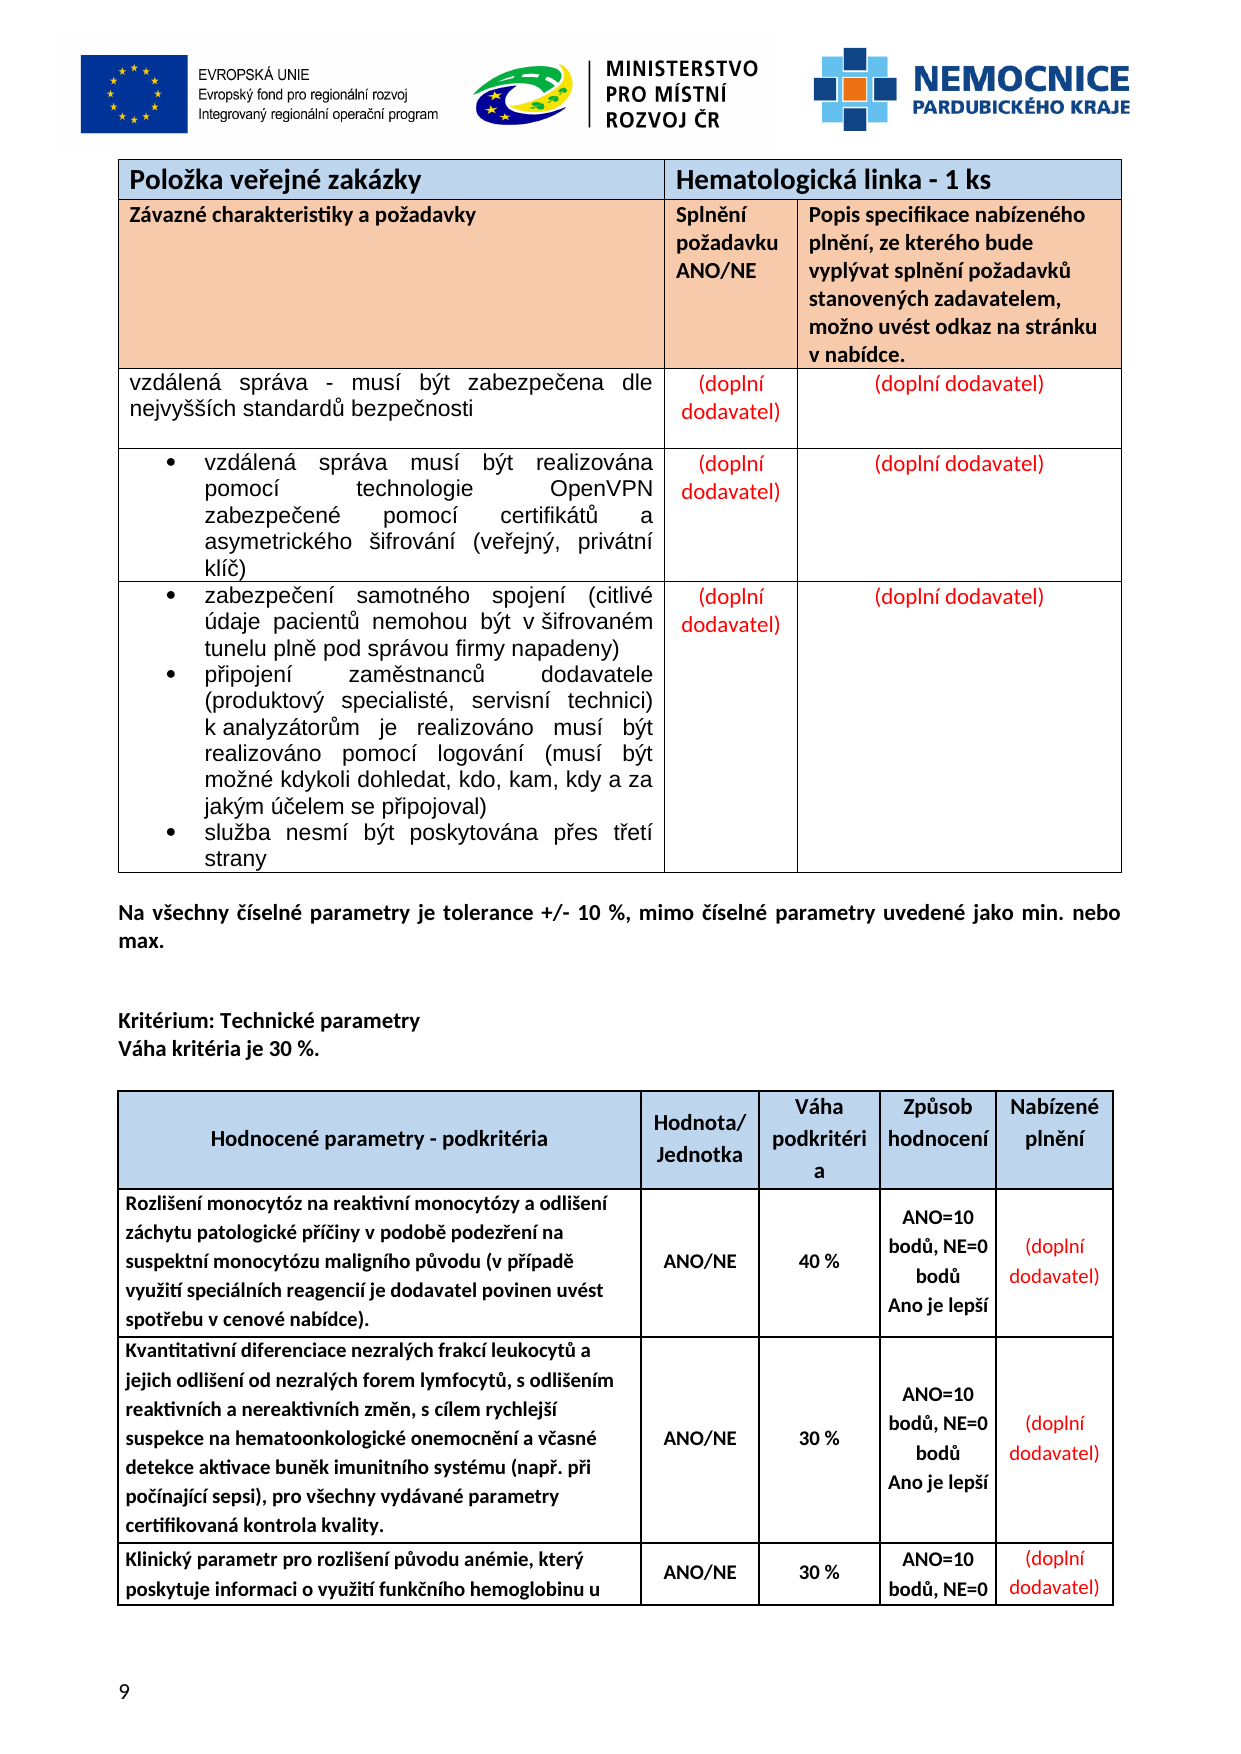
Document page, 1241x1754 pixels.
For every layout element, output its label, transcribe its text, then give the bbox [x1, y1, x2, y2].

text Váha kritéria je 30 %. [118, 1034, 1122, 1062]
table_cell ANO/NE [642, 1338, 758, 1542]
table_cell ANO=10 bodů, NE=0 bodů Ano je lepší [881, 1190, 995, 1336]
table_cell Splnění požadavku ANO/NE [665, 200, 797, 368]
subtitle Na všechny číselné parametry je tolerance +/- 10 %, mimo číselné parametry uvedené jako min. nebo max. [118, 898, 1122, 954]
table_cell (doplní dodavatel) [997, 1338, 1112, 1542]
table_cell ANO/NE [642, 1544, 758, 1604]
table_cell ANO=10 bodů, NE=0 bodů Ano je lepší [881, 1338, 995, 1542]
table_cell Závazné charakteristiky a požadavky [119, 200, 664, 368]
table_header Hematologická linka - 1 ks [665, 160, 1121, 199]
table_cell (doplní dodavatel) [997, 1190, 1112, 1336]
table_cell 30 % [760, 1338, 879, 1542]
table_cell (doplní dodavatel) [665, 449, 797, 581]
table_header Položka veřejné zakázky [119, 160, 664, 199]
table_cell zabezpečení samotného spojení (citlivé údaje pacientů nemohou být v šifrovaném tunelu plně pod správou firmy napadeny) připojení zaměstnanců dodavatele (produktový specialisté, servisní technici) k analyzátorům je realizováno musí být realizováno pomocí logování (musí být možné kdykoli dohledat, kdo, kam, kdy a za jakým účelem se připojoval) služba nesmí být poskytována přes třetí strany [119, 582, 664, 872]
table_cell ANO=10 bodů, NE=0 bodů Ano je lepší [881, 1544, 995, 1604]
table_cell (doplní dodavatel) [798, 369, 1121, 448]
table_cell (doplní dodavatel) [665, 369, 797, 448]
text Kritérium: Technické parametry [118, 1006, 1122, 1034]
table_cell (doplní dodavatel) [665, 582, 797, 872]
table_cell (doplní dodavatel) [997, 1544, 1112, 1604]
table_cell (doplní dodavatel) [798, 582, 1121, 872]
table_cell vzdálená správa - musí být zabezpečena dle nejvyšších standardů bezpečnosti [119, 369, 664, 448]
table_cell Kvantitativní diferenciace nezralých frakcí leukocytů a jejich odlišení od nezralých forem lymfocytů, s odlišením reaktivních a nereaktivních změn, s cílem rychlejší suspekce na hematoonkologické onemocnění a včasné detekce aktivace buněk imunitního systému (např. při počínající sepsi), pro všechny vydávané parametry certifikovaná kontrola kvality. [119, 1338, 640, 1542]
table_cell Popis specifikace nabízeného plnění, ze kterého bude vyplývat splnění požadavků stanovených zadavatelem, možno uvést odkaz na stránku v nabídce. [798, 200, 1121, 368]
table_header Hodnota/ Jednotka [642, 1092, 758, 1188]
table_header Nabízené plnění [997, 1092, 1112, 1188]
table_header Způsob hodnocení [881, 1092, 995, 1188]
table_cell ANO/NE [642, 1190, 758, 1336]
table_cell 30 % [760, 1544, 879, 1604]
table_cell Rozlišení monocytóz na reaktivní monocytózy a odlišení záchytu patologické příčiny v podobě podezření na suspektní monocytózu maligního původu (v případě využití speciálních reagencií je dodavatel povinen uvést spotřebu v cenové nabídce). [119, 1190, 640, 1336]
table_header Hodnocené parametry - podkritéria [119, 1092, 640, 1188]
table_cell vzdálená správa musí být realizována pomocí technologie OpenVPN zabezpečené pomocí certifikátů a asymetrického šifrování (veřejný, privátní klíč) [119, 449, 664, 581]
table_cell (doplní dodavatel) [798, 449, 1121, 581]
picture [812, 47, 1130, 132]
table_header Váha podkritéria [760, 1092, 879, 1188]
picture [57, 28, 780, 159]
table_cell 40 % [760, 1190, 879, 1336]
